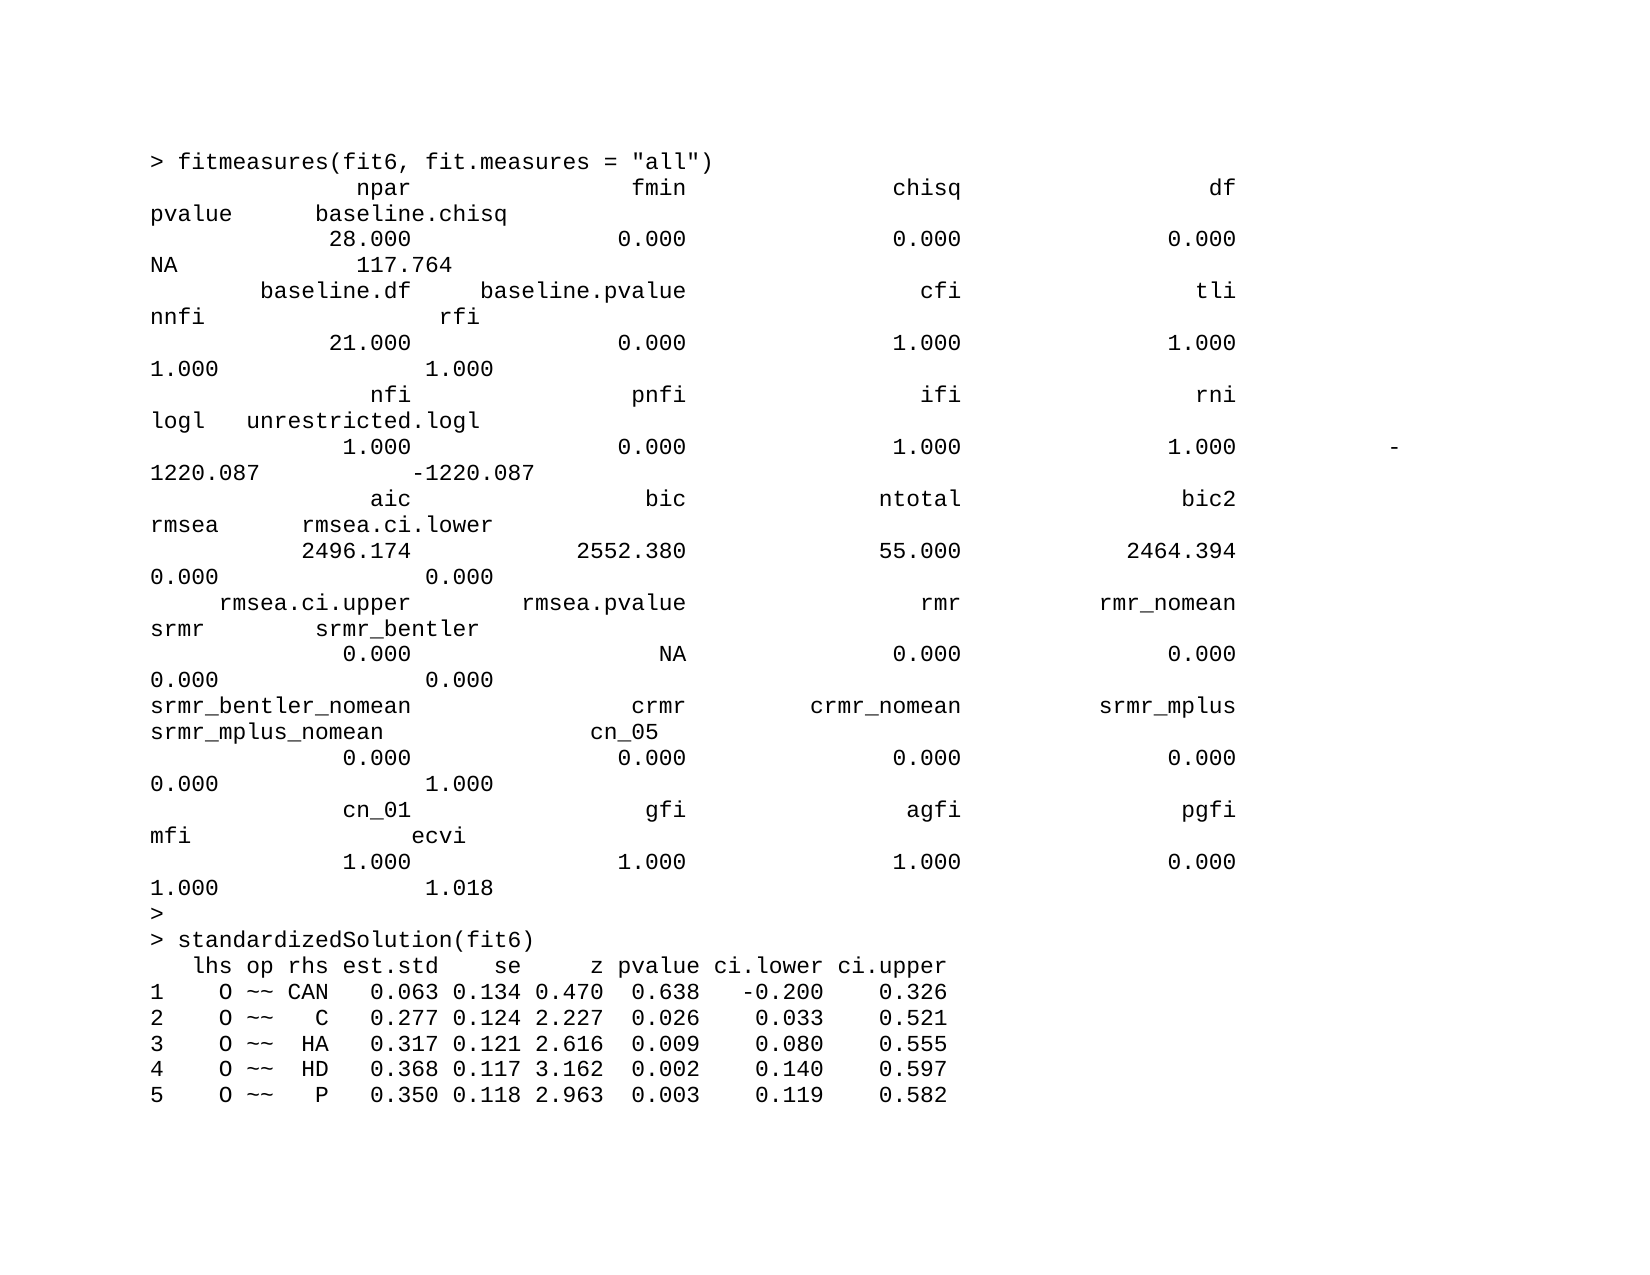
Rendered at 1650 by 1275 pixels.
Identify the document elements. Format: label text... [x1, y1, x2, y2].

text 5 O ~~ P 0.350 0.118 2.963 0.003 0.119 0.582 [150, 1084, 1500, 1110]
text > fitmeasures(fit6, fit.measures = "all") [150, 150, 1500, 176]
text 3 O ~~ HA 0.317 0.121 2.616 0.009 0.080 0.555 [150, 1032, 1500, 1058]
text 4 O ~~ HD 0.368 0.117 3.162 0.002 0.140 0.597 [150, 1058, 1500, 1084]
text 0.000 NA 0.000 0.000 0.000 0.000 [150, 643, 1500, 695]
text aic bic ntotal bic2 rmsea rmsea.ci.lower [150, 487, 1500, 539]
text nfi pnfi ifi rni logl unrestricted.logl [150, 383, 1500, 435]
text cn_01 gfi agfi pgfi mfi ecvi [150, 798, 1500, 850]
text 1.000 1.000 1.000 0.000 1.000 1.018 [150, 850, 1500, 902]
text > [150, 902, 1500, 928]
text baseline.df baseline.pvalue cfi tli nnfi rfi [150, 280, 1500, 332]
text rmsea.ci.upper rmsea.pvalue rmr rmr_nomean srmr srmr_bentler [150, 591, 1500, 643]
text 1.000 0.000 1.000 1.000 -1220.087 -1220.087 [150, 435, 1500, 487]
text 2496.174 2552.380 55.000 2464.394 0.000 0.000 [150, 539, 1500, 591]
text srmr_bentler_nomean crmr crmr_nomean srmr_mplus srmr_mplus_nomean cn_05 [150, 695, 1500, 747]
text 1 O ~~ CAN 0.063 0.134 0.470 0.638 -0.200 0.326 [150, 980, 1500, 1006]
text 2 O ~~ C 0.277 0.124 2.227 0.026 0.033 0.521 [150, 1006, 1500, 1032]
text 28.000 0.000 0.000 0.000 NA 117.764 [150, 228, 1500, 280]
text > standardizedSolution(fit6) [150, 928, 1500, 954]
text 21.000 0.000 1.000 1.000 1.000 1.000 [150, 332, 1500, 383]
text npar fmin chisq df pvalue baseline.chisq [150, 176, 1500, 228]
text 0.000 0.000 0.000 0.000 0.000 1.000 [150, 747, 1500, 798]
text lhs op rhs est.std se z pvalue ci.lower ci.upper [150, 954, 1500, 980]
